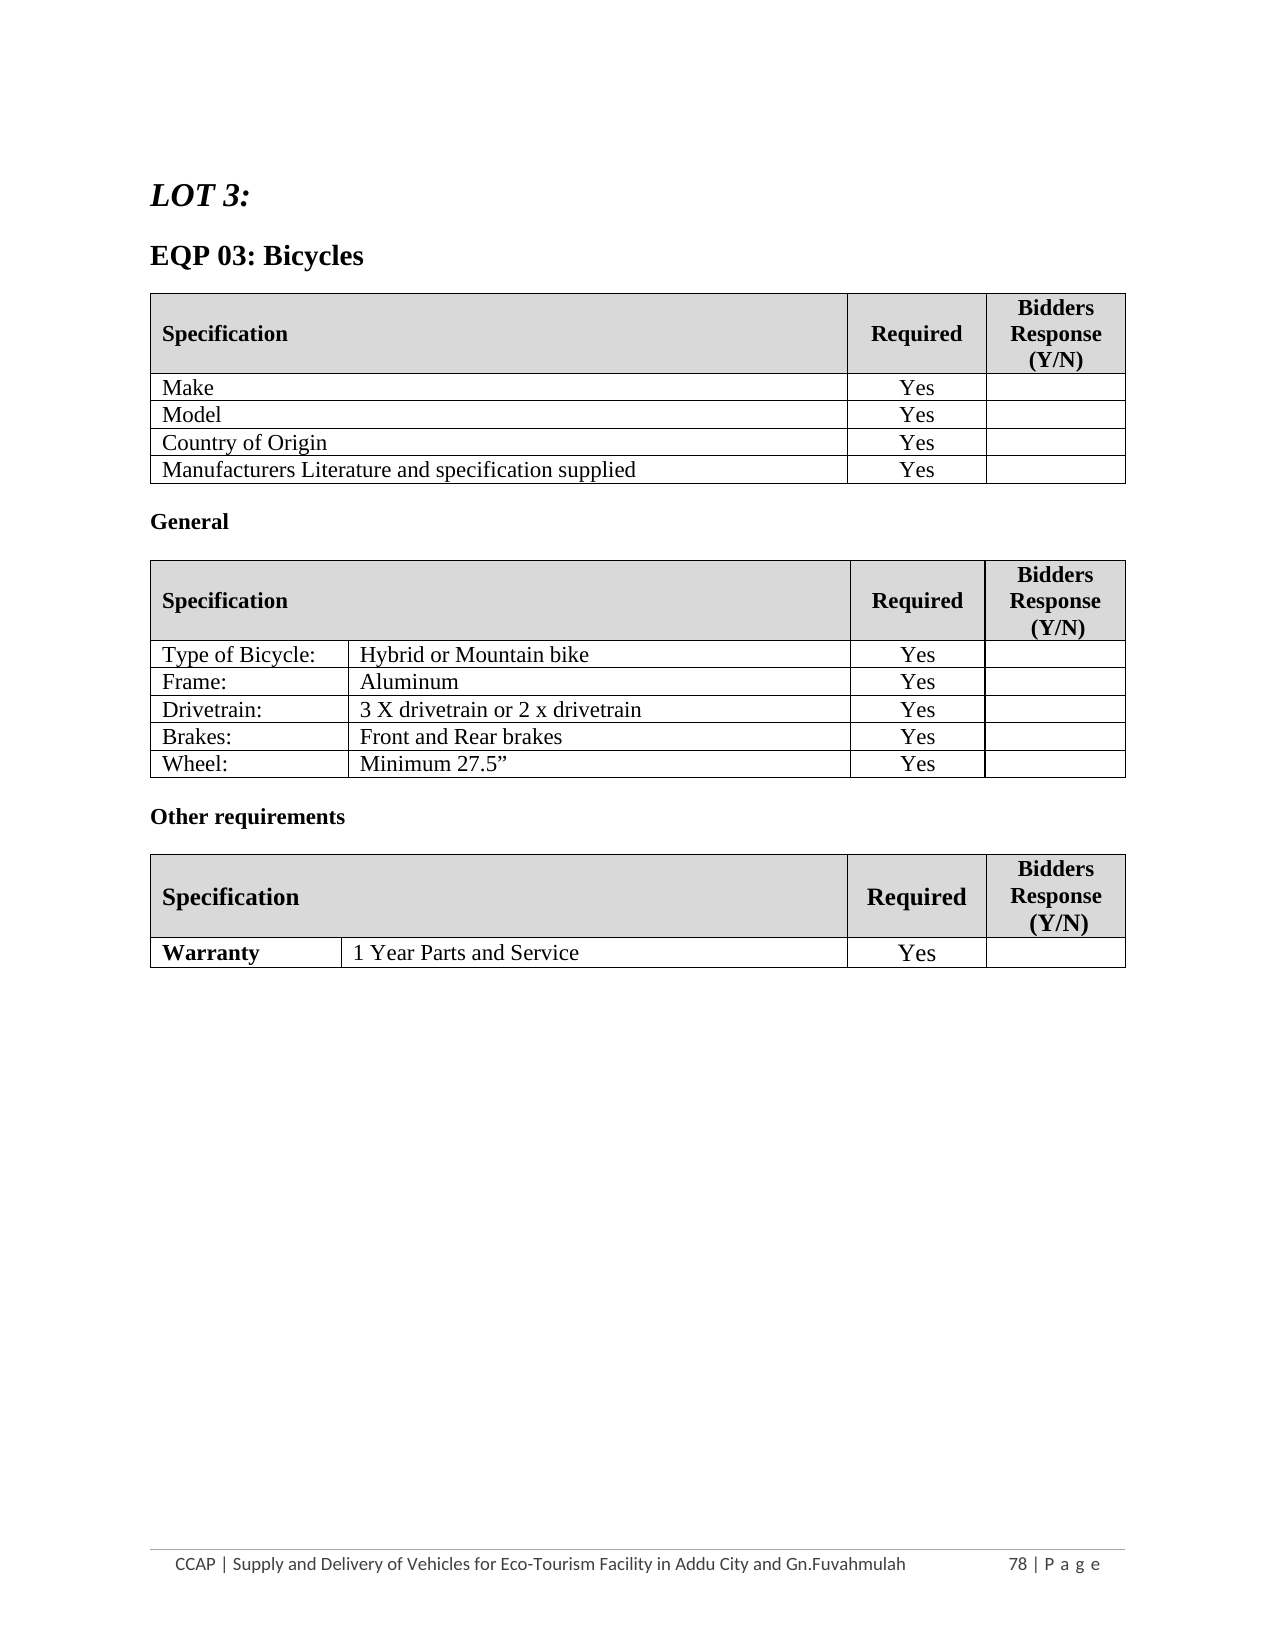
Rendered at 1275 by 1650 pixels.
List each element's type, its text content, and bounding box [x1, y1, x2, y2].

table_cell Aluminum [349, 668, 850, 695]
table_cell [986, 641, 1125, 667]
table_cell Wheel: [151, 751, 348, 777]
table_cell [986, 668, 1125, 695]
table_cell Hybrid or Mountain bike [349, 641, 850, 667]
table_header Required [848, 294, 986, 373]
table_cell Yes [848, 429, 986, 455]
text Other requirements [150, 803, 1125, 829]
table_cell [987, 374, 1125, 400]
table_cell Brakes: [151, 723, 348, 749]
table_cell Model [151, 401, 847, 428]
table_cell [986, 751, 1125, 777]
table_cell 3 X drivetrain or 2 x drivetrain [349, 696, 850, 722]
table_header Specification [151, 855, 847, 937]
table_cell 1 Year Parts and Service [342, 938, 847, 967]
table_cell [986, 696, 1125, 722]
table_cell [987, 401, 1125, 428]
table_header Required [848, 855, 986, 937]
table_header Bidders Response (Y/N) [986, 561, 1125, 640]
table_header Bidders Response (Y/N) [987, 294, 1125, 373]
table_header Specification [151, 294, 847, 373]
text LOT 3: [150, 175, 1125, 213]
table_cell Front and Rear brakes [349, 723, 850, 749]
table_cell Minimum 27.5” [349, 751, 850, 777]
table_cell Yes [848, 401, 986, 428]
table_cell Frame: [151, 668, 348, 695]
table_cell Yes [848, 938, 986, 967]
table_cell [987, 456, 1125, 482]
table_cell Yes [851, 696, 984, 722]
table_cell Yes [851, 641, 984, 667]
table_cell Yes [848, 374, 986, 400]
table_cell Make [151, 374, 847, 400]
text EQP 03: Bicycles [150, 238, 1125, 272]
table_header Bidders Response (Y/N) [987, 855, 1125, 937]
table_cell Yes [848, 456, 986, 482]
table_cell Type of Bicycle: [151, 641, 348, 667]
table_cell Warranty [151, 938, 341, 967]
table_cell Drivetrain: [151, 696, 348, 722]
table_header Specification [151, 561, 850, 640]
table_header Required [851, 561, 984, 640]
table_cell Manufacturers Literature and specification supplied [151, 456, 847, 482]
table_cell Yes [851, 668, 984, 695]
text General [150, 508, 1125, 535]
table_cell Yes [851, 751, 984, 777]
table_cell [987, 938, 1125, 967]
table_cell [987, 429, 1125, 455]
table_cell Yes [851, 723, 984, 749]
table_cell Country of Origin [151, 429, 847, 455]
table_cell [986, 723, 1125, 749]
